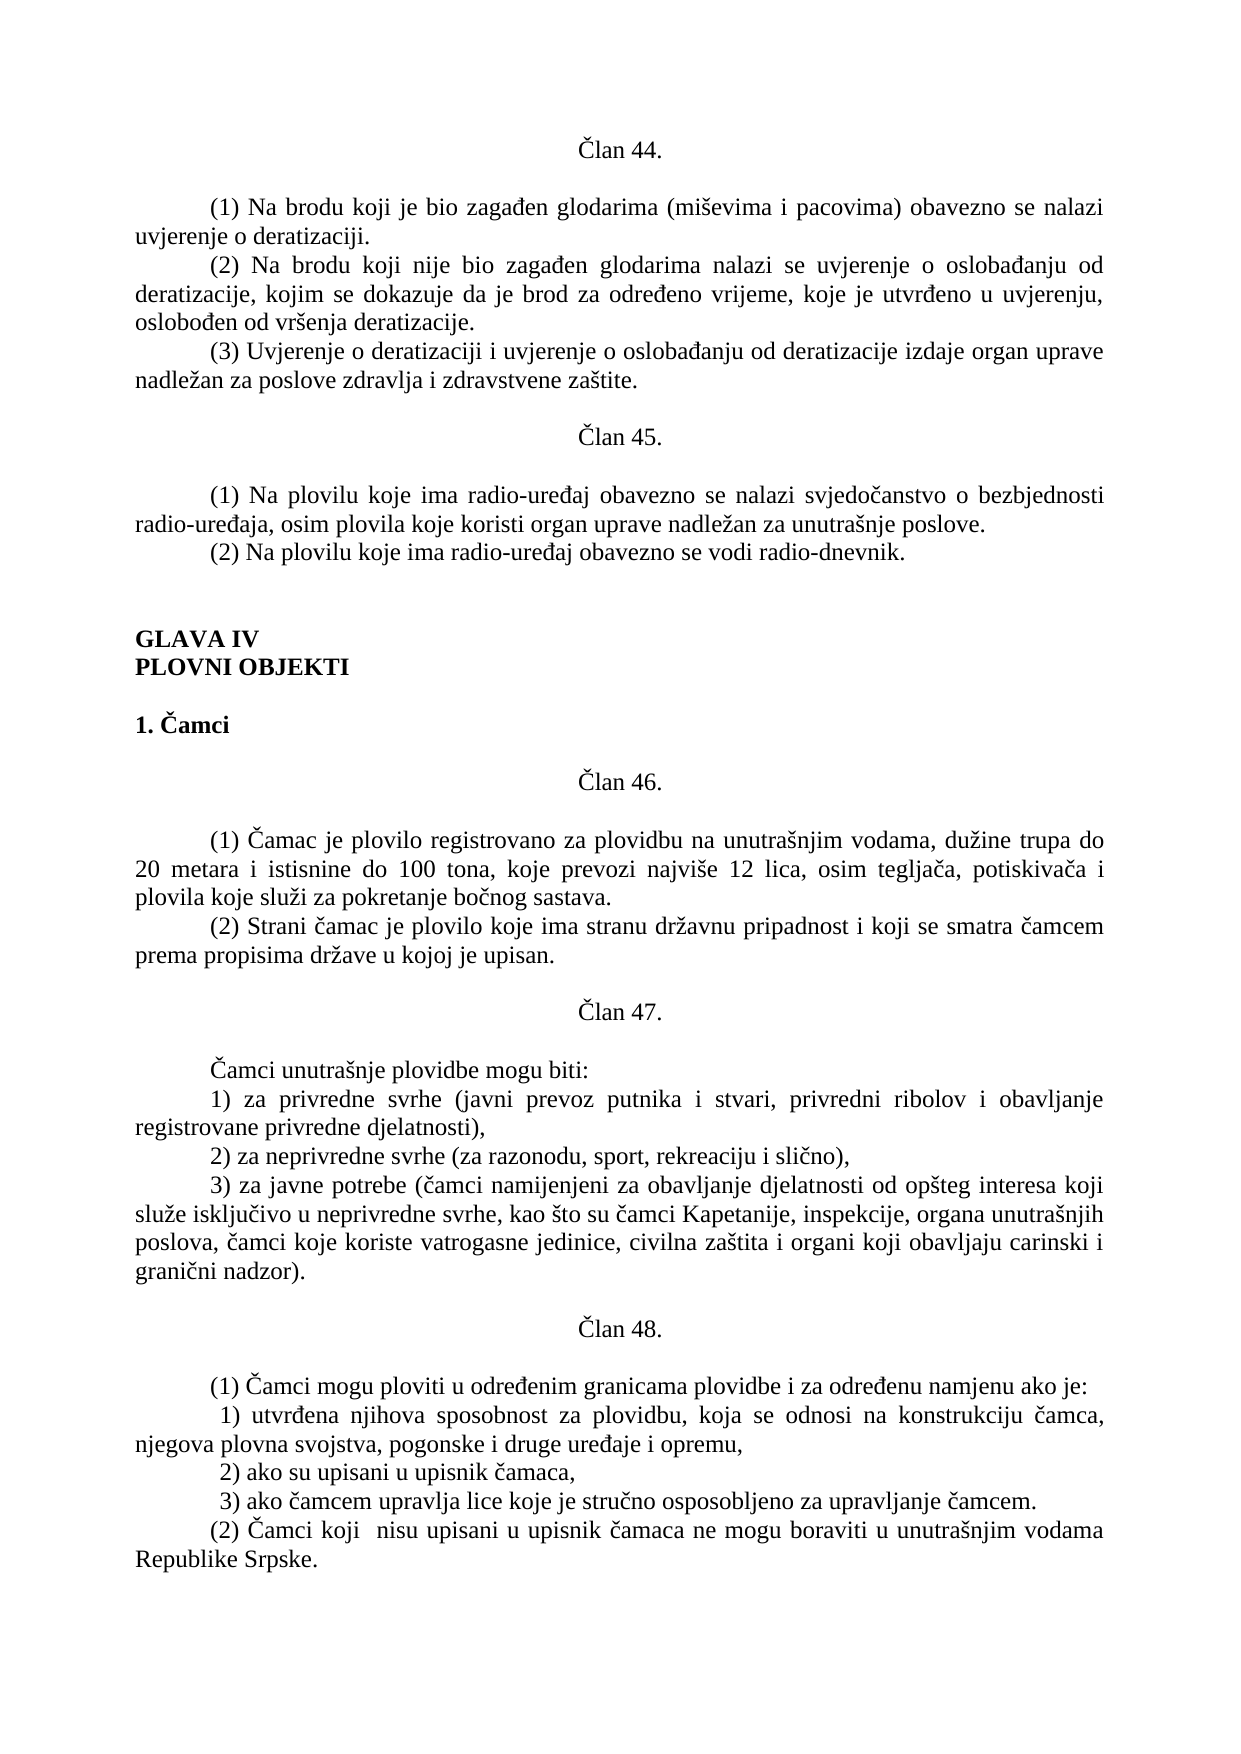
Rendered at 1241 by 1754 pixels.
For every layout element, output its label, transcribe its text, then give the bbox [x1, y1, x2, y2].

text 2) ako su upisani u upisnik čamaca, [135, 1457, 1105, 1486]
text (1) Čamac je plovilo registrovano za plovidbu na unutrašnjim vodama, dužine trupa do 20 metara i istisnine do 100 tona, koje prevozi najviše 12 lica, osim tegljača, potiskivača i plovila koje služi za pokretanje bočnog sastava. [135, 825, 1105, 911]
text (2) Na plovilu koje ima radio-uređaj obavezno se vodi radio-dnevnik. [135, 537, 1105, 566]
text 3) ako čamcem upravlja lice koje je stručno osposobljeno za upravljanje čamcem. [135, 1486, 1105, 1515]
text Član 44. [135, 135, 1105, 164]
text PLOVNI OBJEKTI [135, 652, 1105, 681]
text (2) Čamci koji nisu upisani u upisnik čamaca ne mogu boraviti u unutrašnjim vodama Republike Srpske. [135, 1515, 1105, 1572]
text (1) Na plovilu koje ima radio-uređaj obavezno se nalazi svjedočanstvo o bezbjednosti radio-uređaja, osim plovila koje koristi organ uprave nadležan za unutrašnje poslove. [135, 480, 1105, 537]
text Član 46. [135, 767, 1105, 796]
text 3) za javne potrebe (čamci namijenjeni za obavljanje djelatnosti od opšteg interesa koji služe isključivo u neprivredne svrhe, kao što su čamci Kapetanije, inspekcije, organa unutrašnjih poslova, čamci koje koriste vatrogasne jedinice, civilna zaštita i organi koji obavljaju carinski i granični nadzor). [135, 1170, 1105, 1285]
text (1) Na brodu koji je bio zagađen glodarima (miševima i pacovima) obavezno se nalazi uvjerenje o deratizaciji. [135, 192, 1105, 250]
text Član 48. [135, 1314, 1105, 1342]
text 1) za privredne svrhe (javni prevoz putnika i stvari, privredni ribolov i obavljanje registrovane privredne djelatnosti), [135, 1084, 1105, 1141]
text 2) za neprivredne svrhe (za razonodu, sport, rekreaciju i slično), [135, 1141, 1105, 1170]
text (1) Čamci mogu ploviti u određenim granicama plovidbe i za određenu namjenu ako je: [135, 1371, 1105, 1400]
text GLAVA IV [135, 624, 1105, 652]
text 1) utvrđena njihova sposobnost za plovidbu, koja se odnosi na konstrukciju čamca, njegova plovna svojstva, pogonske i druge uređaje i opremu, [135, 1400, 1105, 1457]
text Čamci unutrašnje plovidbe mogu biti: [135, 1055, 1105, 1084]
text (3) Uvjerenje o deratizaciji i uvjerenje o oslobađanju od deratizacije izdaje organ uprave nadležan za poslove zdravlja i zdravstvene zaštite. [135, 336, 1105, 394]
text Član 47. [135, 997, 1105, 1026]
text (2) Na brodu koji nije bio zagađen glodarima nalazi se uvjerenje o oslobađanju od deratizacije, kojim se dokazuje da je brod za određeno vrijeme, koje je utvrđeno u uvjerenju, oslobođen od vršenja deratizacije. [135, 250, 1105, 336]
text 1. Čamci [135, 710, 1105, 739]
text Član 45. [135, 422, 1105, 451]
text (2) Strani čamac je plovilo koje ima stranu državnu pripadnost i koji se smatra čamcem prema propisima države u kojoj je upisan. [135, 911, 1105, 969]
